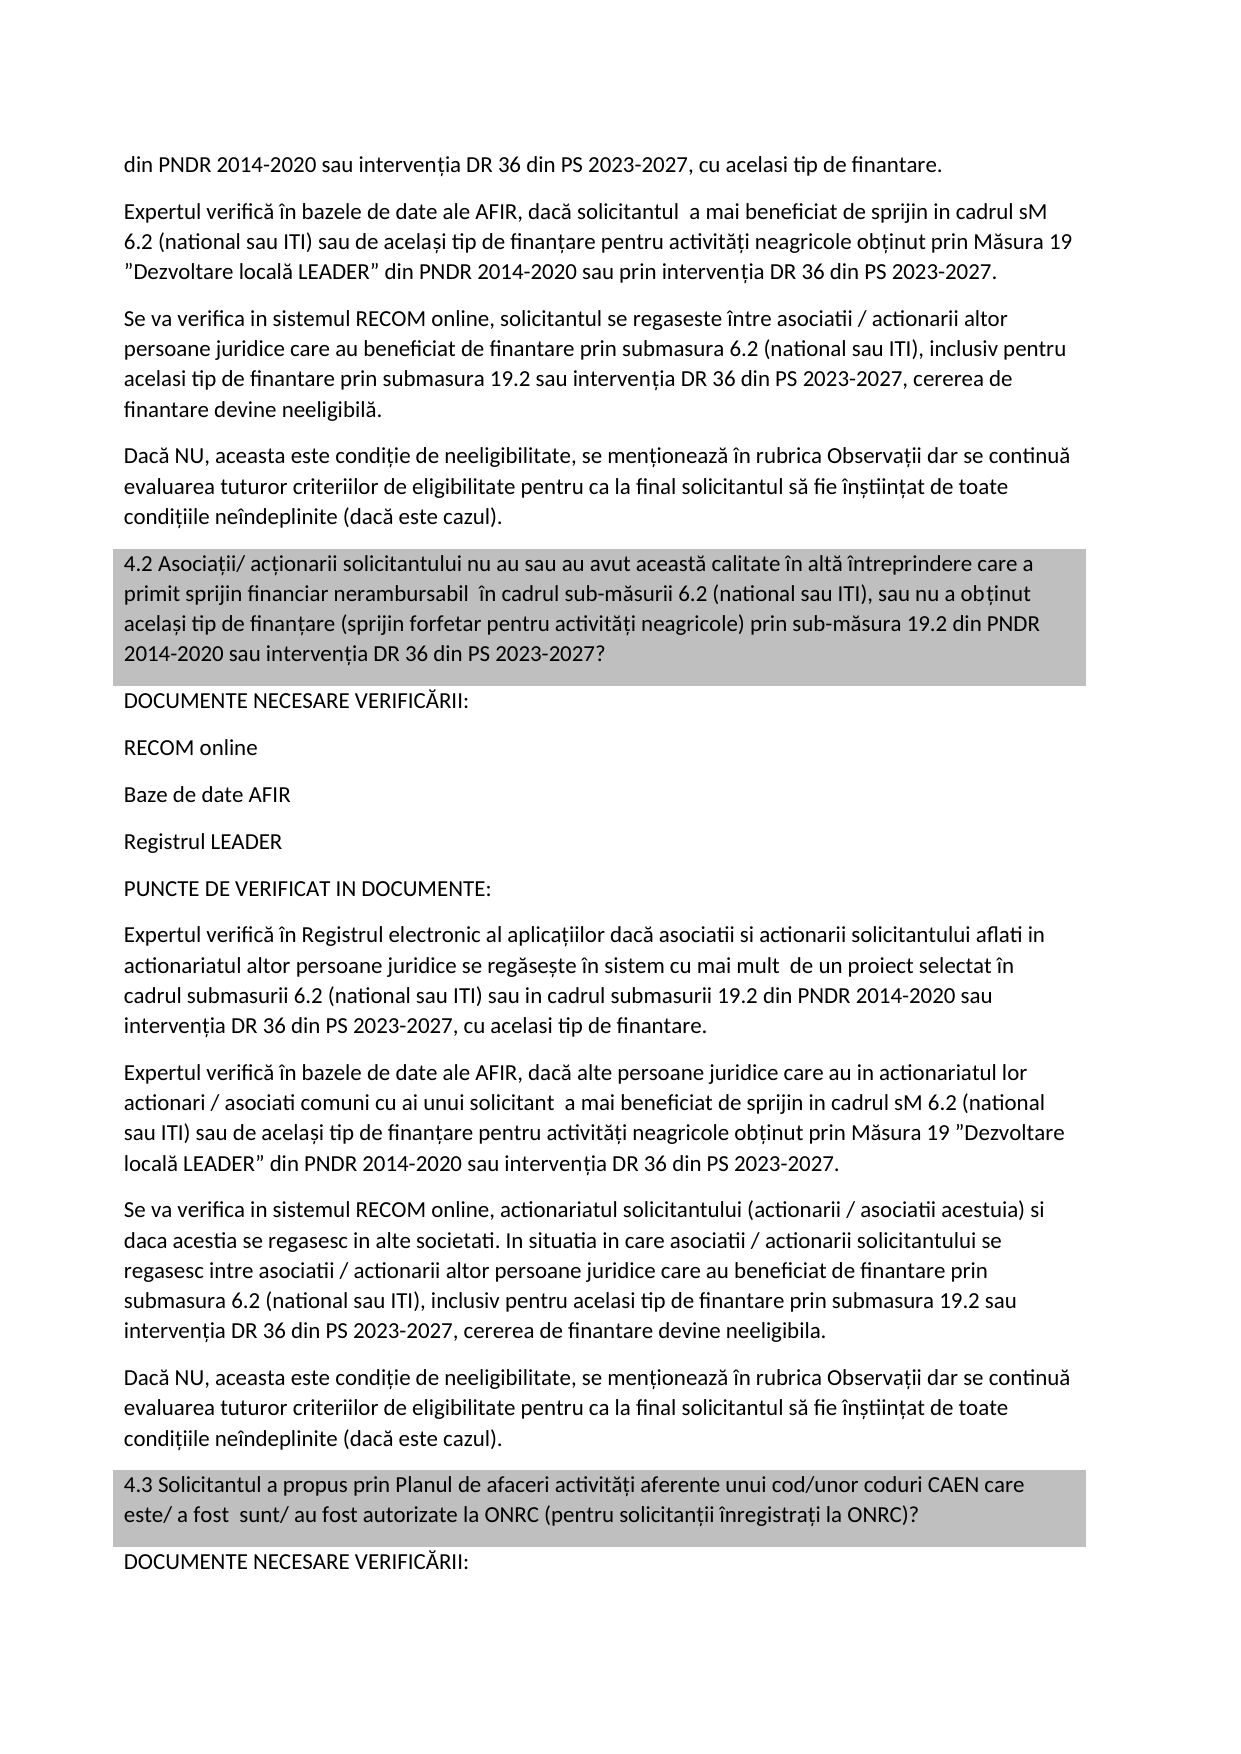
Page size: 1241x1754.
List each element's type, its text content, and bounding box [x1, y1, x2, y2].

table_cell DOCUMENTE NECESARE VERIFICĂRII: RECOM online Baze de date AFIR Registrul LEADER [113, 686, 1086, 874]
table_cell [113, 1548, 1086, 1594]
table_cell 4.2 Asociaţii/ acționarii solicitantului nu au sau au avut această calitate în altă întreprindere care a primit sprijin financiar nerambursabil în cadrul sub-măsurii 6.2 (national sau ITI), sau nu a obținut același tip de finanțare (sprijin forfetar pentru activități neagricole) prin sub-măsura 19.2 din PNDR 2014-2020 sau intervenția DR 36 din PS 2023-2027? [113, 549, 1086, 686]
table_cell PUNCTE DE VERIFICAT IN DOCUMENTE: Expertul verifică în Registrul electronic al aplicaţiilor dacă asociatii si actionarii solicitantului aflati in actionariatul altor persoane juridice se regăseşte în sistem cu mai mult de un proiect selectat în cadrul submasurii 6.2 (national sau ITI) sau in cadrul submasurii 19.2 din PNDR 2014-2020 sau intervenția DR 36 din PS 2023-2027, cu acelasi tip de finantare. Expertul verifică în bazele de date ale AFIR, dacă alte persoane juridice care au in actionariatul lor actionari / asociati comuni cu ai unui solicitant a mai beneficiat de sprijin in cadrul sM 6.2 (national sau ITI) sau de același tip de finanțare pentru activități neagricole obținut prin Măsura 19 ”Dezvoltare locală LEADER” din PNDR 2014-2020 sau intervenția DR 36 din PS 2023-2027. Se va verifica in sistemul RECOM online, actionariatul solicitantului (actionarii / asociatii acestuia) si daca acestia se regasesc in alte societati. In situatia in care asociatii / actionarii solicitantului se regasesc intre asociatii / actionarii altor persoane juridice care au beneficiat de finantare prin submasura 6.2 (national sau ITI), inclusiv pentru acelasi tip de finantare prin submasura 19.2 sau intervenția DR 36 din PS 2023-2027, cererea de finantare devine neeligibila. Dacă NU, aceasta este condiţie de neeligibilitate, se menţionează în rubrica Observaţii dar se continuă evaluarea tuturor criteriilor de eligibilitate pentru ca la final solicitantul să fie înştiinţat de toate condiţiile neîndeplinite (dacă este cazul). [113, 874, 1086, 1470]
table_cell 4.3 Solicitantul a propus prin Planul de afaceri activităţi aferente unui cod/unor coduri CAEN care este/ a fost sunt/ au fost autorizate la ONRC (pentru solicitanţii înregistraţi la ONRC)? [113, 1470, 1086, 1547]
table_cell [113, 150, 1086, 549]
